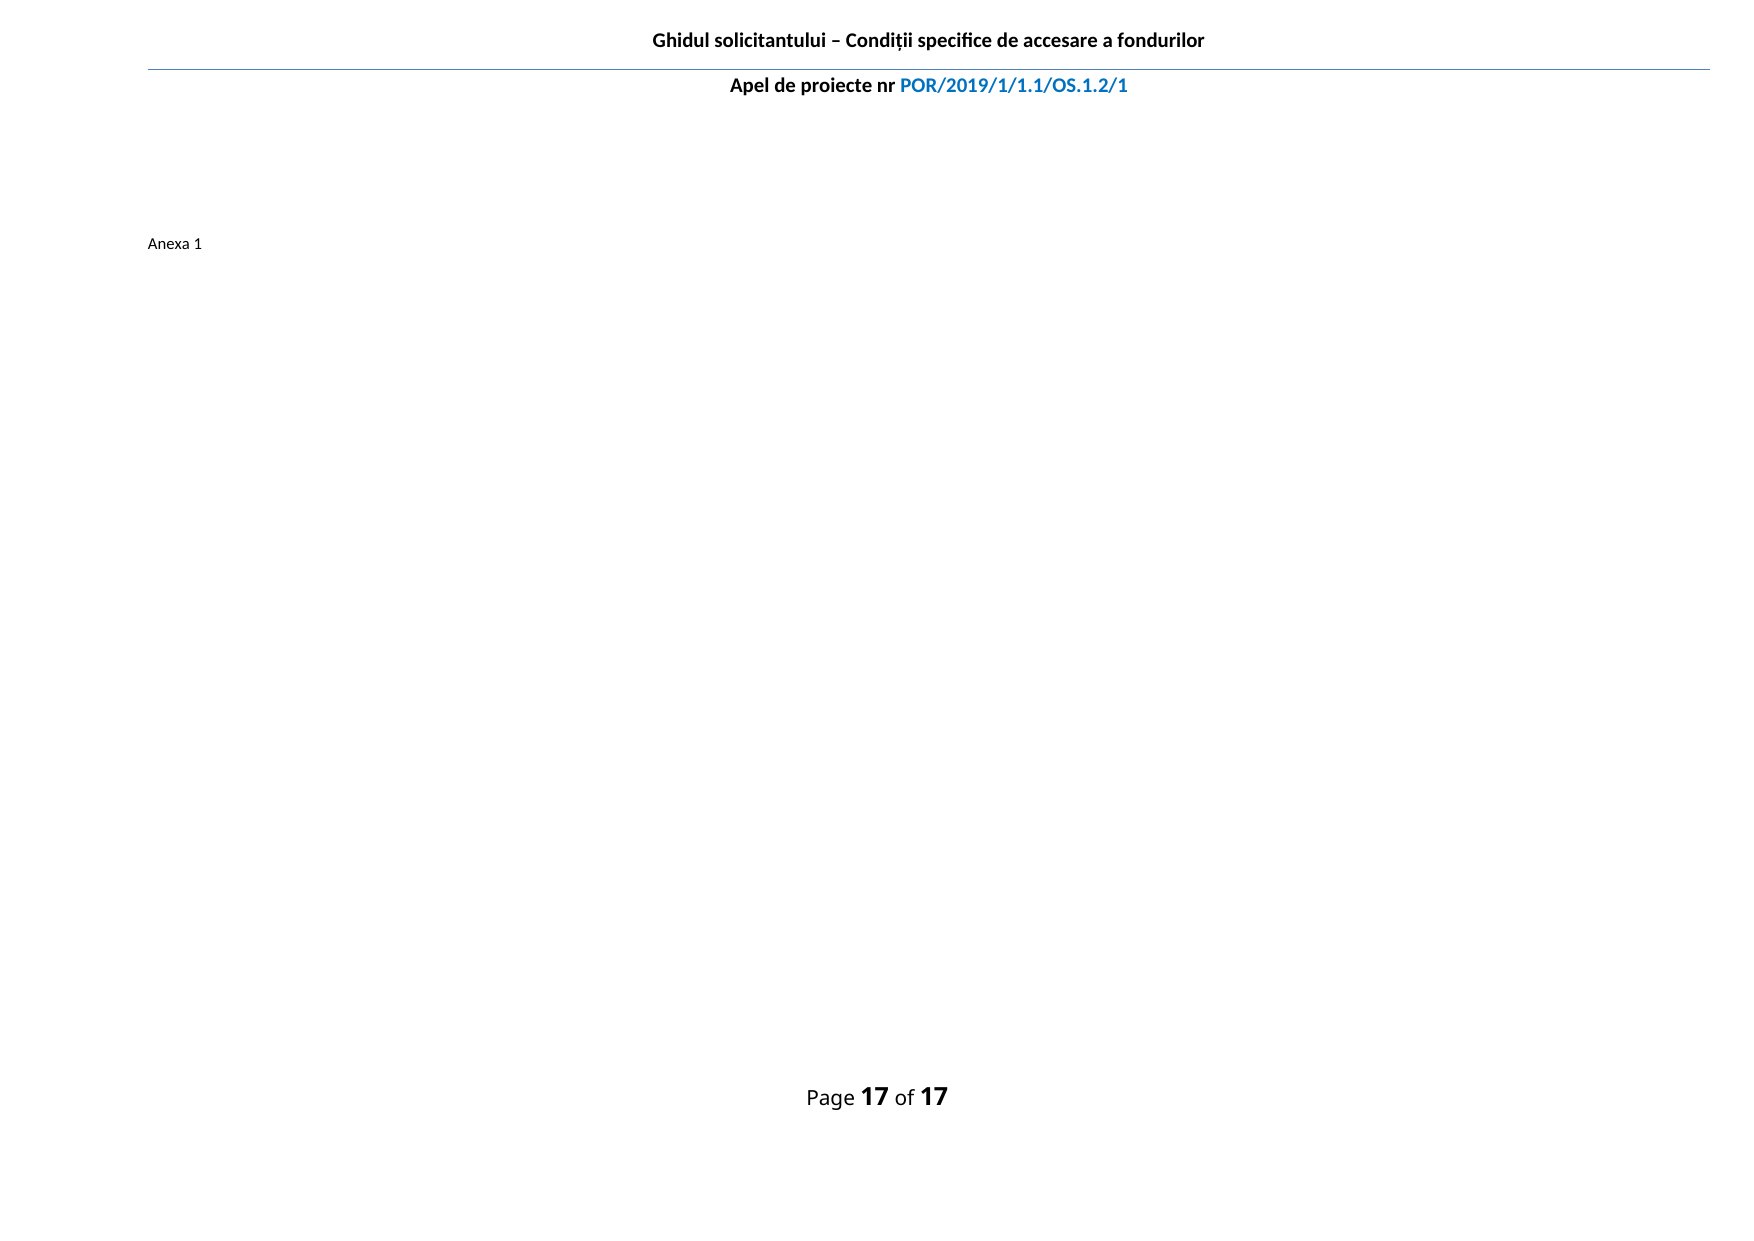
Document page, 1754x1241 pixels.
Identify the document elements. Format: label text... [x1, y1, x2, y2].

text Anexa 1 [148, 233, 1606, 254]
